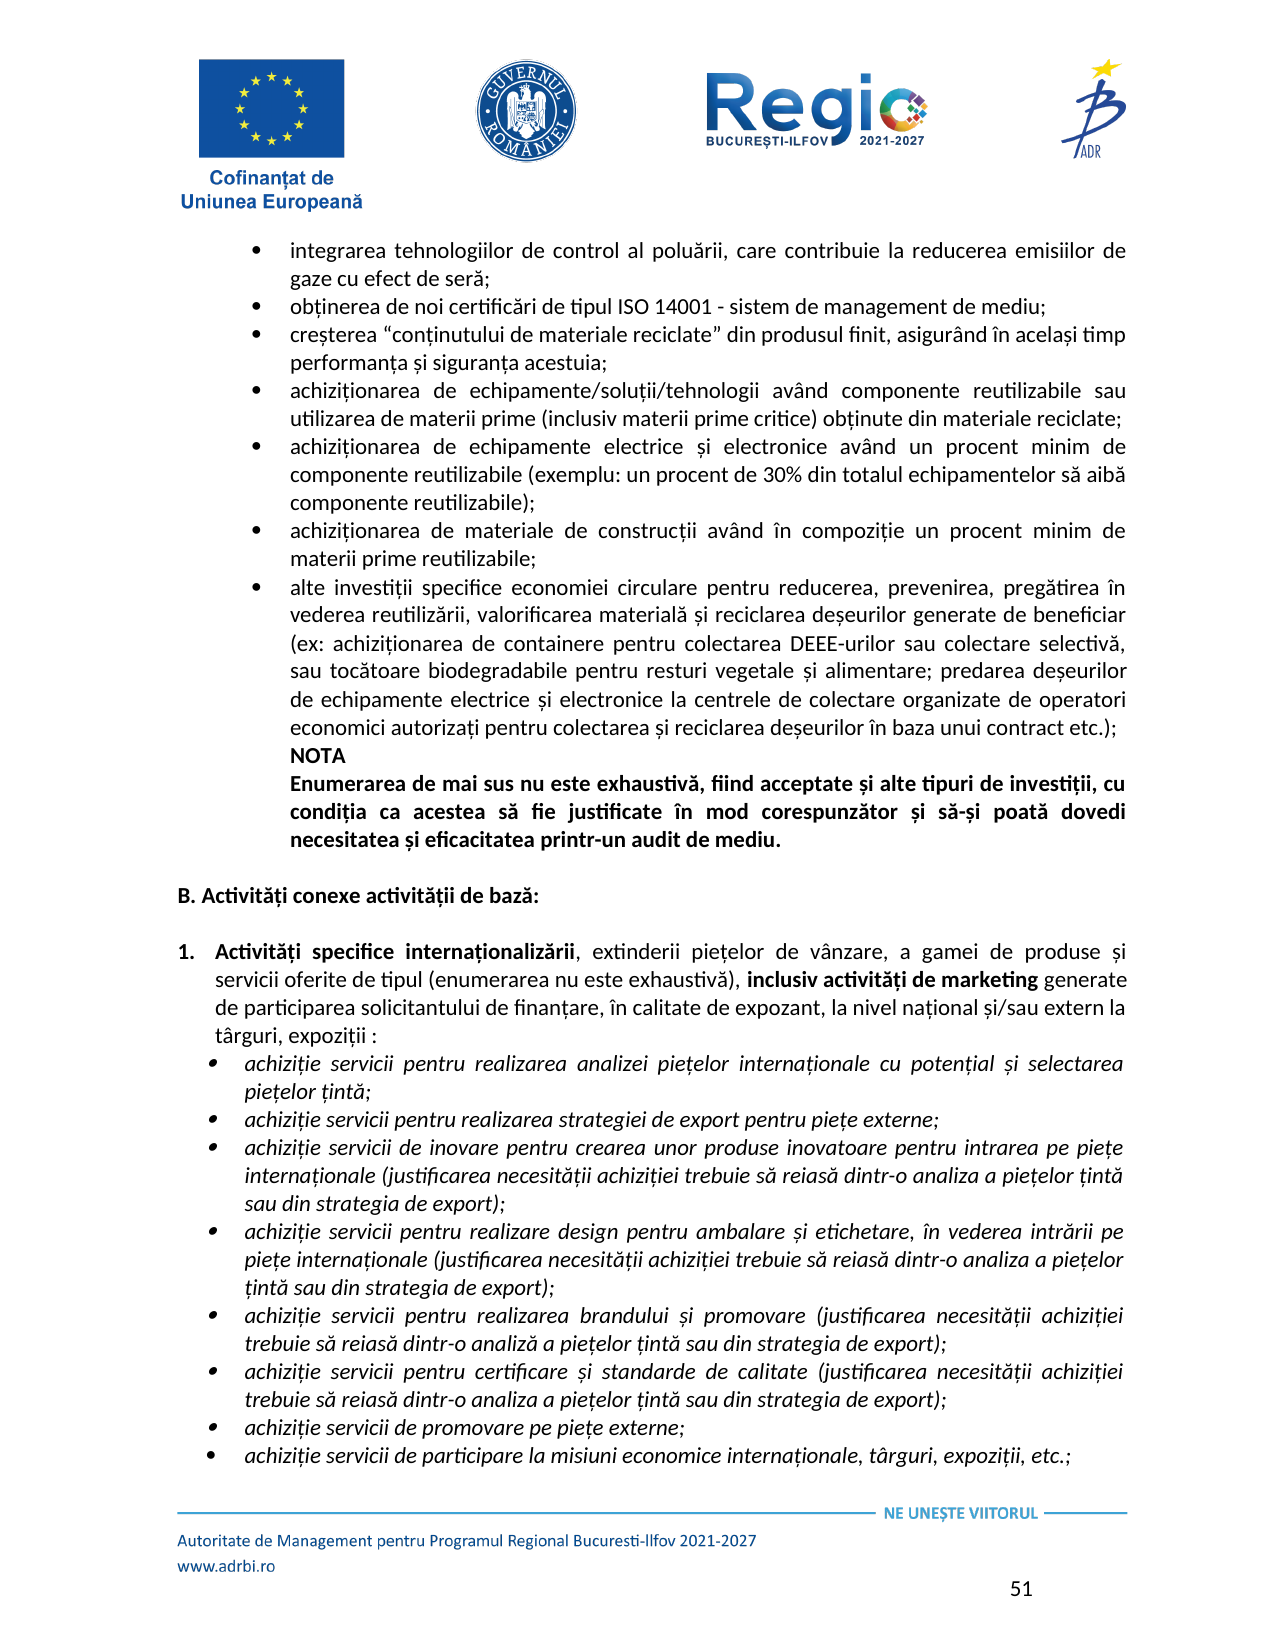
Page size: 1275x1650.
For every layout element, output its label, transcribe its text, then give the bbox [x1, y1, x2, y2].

list achiziție servicii pentru realizarea analizei piețelor internaționale cu potențial și selectarea piețelor țintă; [207, 1049, 1127, 1105]
list alte investiții specifice economiei circulare pentru reducerea, prevenirea, pregătirea în vederea reutilizării, valorificarea materială și reciclarea deșeurilor generate de beneficiar (ex: achiziționarea de containere pentru colectarea DEEE-urilor sau colectare selectivă, sau tocătoare biodegradabile pentru resturi vegetale şi alimentare; predarea deșeurilor de echipamente electrice şi electronice la centrele de colectare organizate de operatori economici autorizați pentru colectarea și reciclarea deșeurilor în baza unui contract etc.); [252, 573, 1127, 741]
list Activități specifice internaționalizării, extinderii piețelor de vânzare, a gamei de produse și servicii oferite de tipul (enumerarea nu este exhaustivă), inclusiv activități de marketing generate de participarea solicitantului de finanțare, în calitate de expozant, la nivel național și/sau extern la târguri, expoziții : [177, 937, 1127, 1049]
picture [177, 59, 1128, 212]
text Enumerarea de mai sus nu este exhaustivă, fiind acceptate și alte tipuri de investiții, cu condiția ca acestea să fie justificate în mod corespunzător și să-și poată dovedi necesitatea și eficacitatea printr-un audit de mediu. [290, 769, 1127, 853]
list achiziție servicii pentru realizarea brandului și promovare (justificarea necesității achiziției trebuie să reiasă dintr-o analiză a piețelor țintă sau din strategia de export); [207, 1301, 1127, 1357]
list achiziție servicii pentru certificare și standarde de calitate (justificarea necesității achiziției trebuie să reiasă dintr-o analiza a piețelor țintă sau din strategia de export); [207, 1357, 1127, 1413]
list achiziționarea de echipamente electrice şi electronice având un procent minim de componente reutilizabile (exemplu: un procent de 30% din totalul echipamentelor să aibă componente reutilizabile); [252, 432, 1127, 517]
list achiziție servicii de inovare pentru crearea unor produse inovatoare pentru intrarea pe piețe internaționale (justificarea necesității achiziției trebuie să reiasă dintr-o analiza a piețelor țintă sau din strategia de export); [207, 1133, 1127, 1217]
picture [177, 1507, 1128, 1572]
list achiziție servicii pentru realizarea strategiei de export pentru piețe externe; [207, 1105, 1127, 1133]
list creșterea “conținutului de materiale reciclate” din produsul finit, asigurând în același timp performanța și siguranța acestuia; [252, 320, 1127, 376]
list integrarea tehnologiilor de control al poluării, care contribuie la reducerea emisiilor de gaze cu efect de seră; [252, 236, 1127, 292]
list achiziționarea de echipamente/soluții/tehnologii având componente reutilizabile sau utilizarea de materii prime (inclusiv materii prime critice) obținute din materiale reciclate; [252, 376, 1127, 432]
text B. Activități conexe activității de bază: [177, 881, 1127, 909]
list obținerea de noi certificări de tipul ISO 14001 - sistem de management de mediu; [252, 292, 1127, 320]
list achiziție servicii de promovare pe piețe externe; [207, 1413, 1127, 1441]
text NOTA [290, 741, 1127, 769]
list achiziție servicii pentru realizare design pentru ambalare și etichetare, în vederea intrării pe piețe internaționale (justificarea necesității achiziției trebuie să reiasă dintr-o analiza a piețelor țintă sau din strategia de export); [207, 1217, 1127, 1301]
list achiziție servicii de participare la misiuni economice internaționale, târguri, expoziții, etc.; [207, 1441, 1127, 1469]
list achiziționarea de materiale de construcţii având în compoziție un procent minim de materii prime reutilizabile; [252, 517, 1127, 573]
